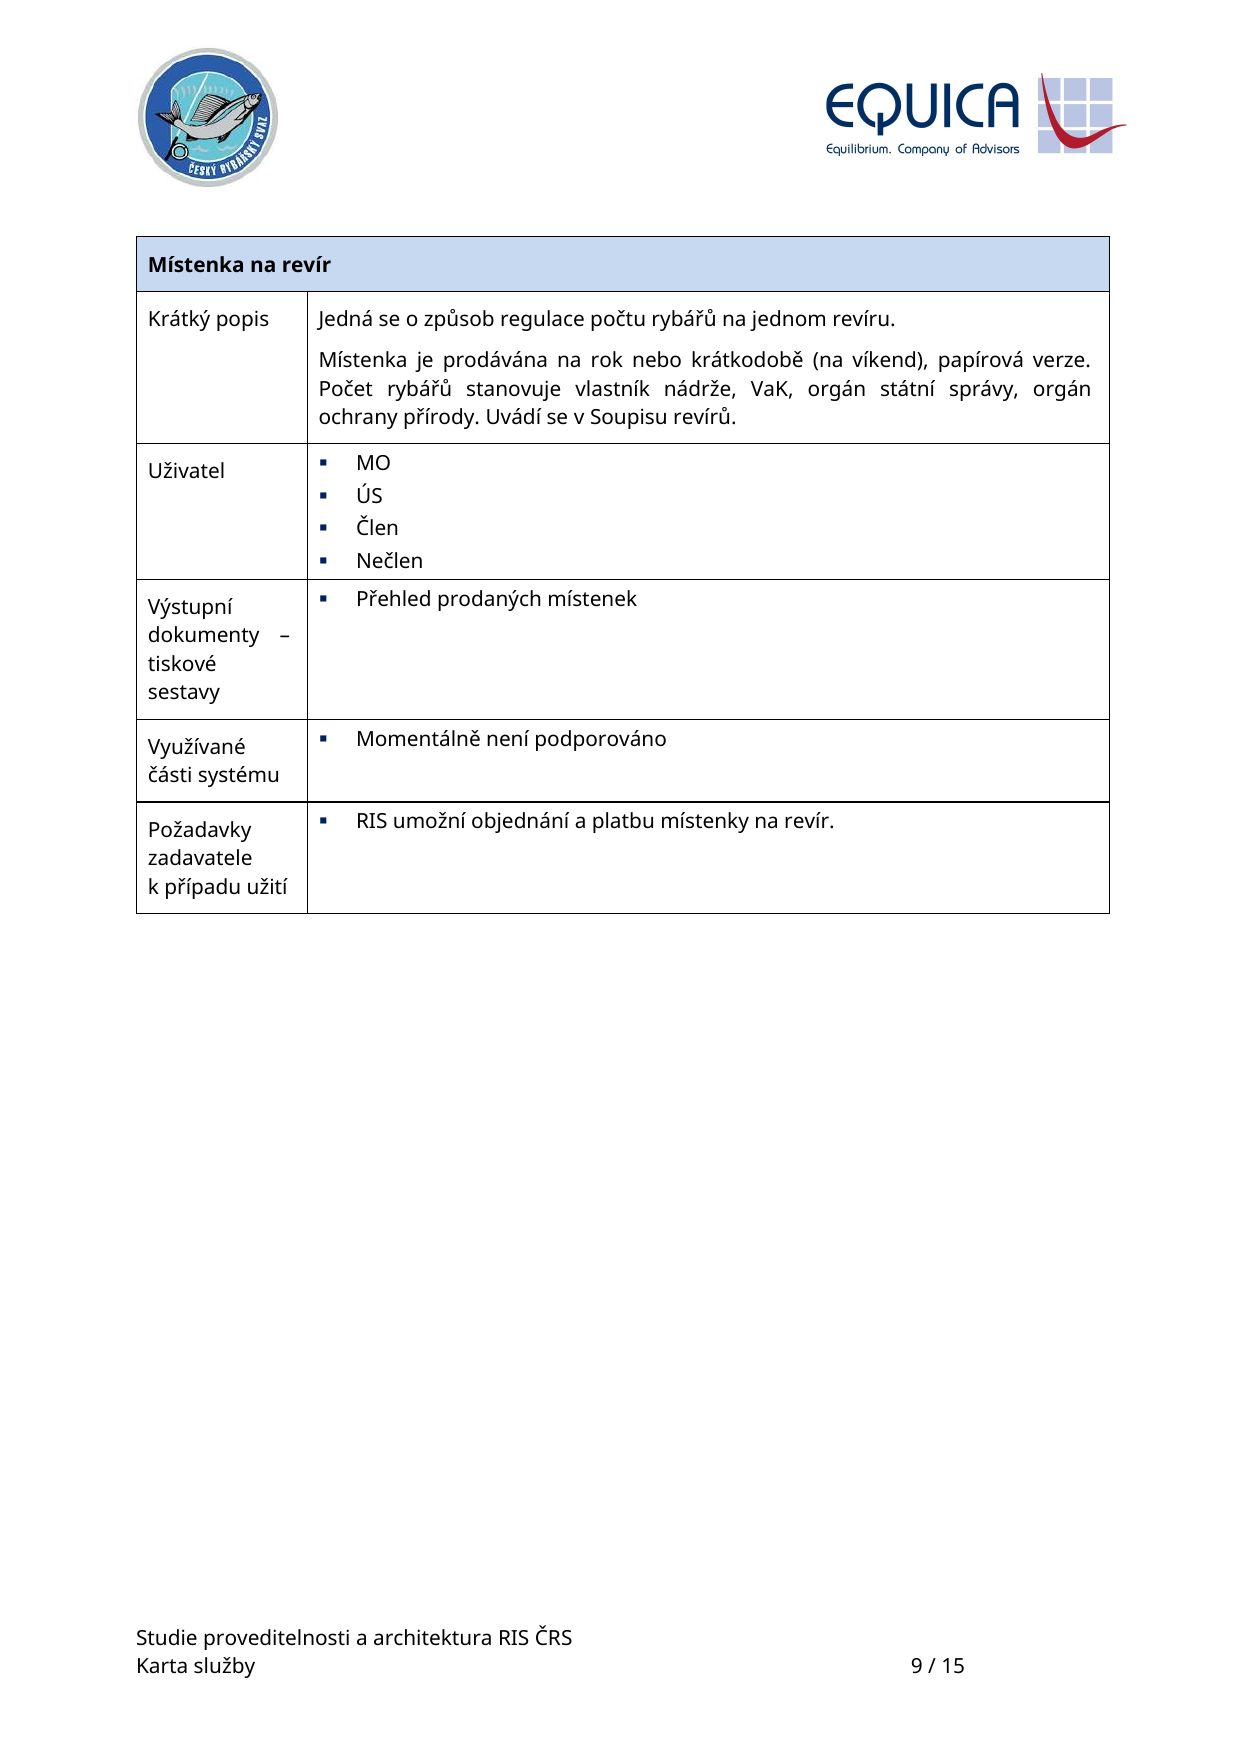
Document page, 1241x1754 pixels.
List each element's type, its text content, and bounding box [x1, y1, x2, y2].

picture [136, 46, 278, 188]
table_cell RIS umožní objednání a platbu místenky na revír. [308, 803, 1109, 913]
table_cell Využívané části systému [137, 720, 307, 801]
table_cell Výstupní dokumenty – tiskové sestavy [137, 580, 307, 718]
table_cell Uživatel [137, 444, 307, 579]
picture [826, 73, 1127, 156]
table_cell MO ÚS Člen Nečlen [308, 444, 1109, 579]
table_cell Momentálně není podporováno [308, 720, 1109, 801]
table_cell Jedná se o způsob regulace počtu rybářů na jednom revíru. Místenka je prodávána na rok nebo krátkodobě (na víkend), papírová verze. Počet rybářů stanovuje vlastník nádrže, VaK, orgán státní správy, orgán ochrany přírody. Uvádí se v Soupisu revírů. [308, 292, 1109, 443]
table_header Místenka na revír [137, 237, 1109, 291]
table_cell Krátký popis [137, 292, 307, 443]
table_cell Přehled prodaných místenek [308, 580, 1109, 718]
table_cell Požadavky zadavatele k případu užití [137, 803, 307, 913]
